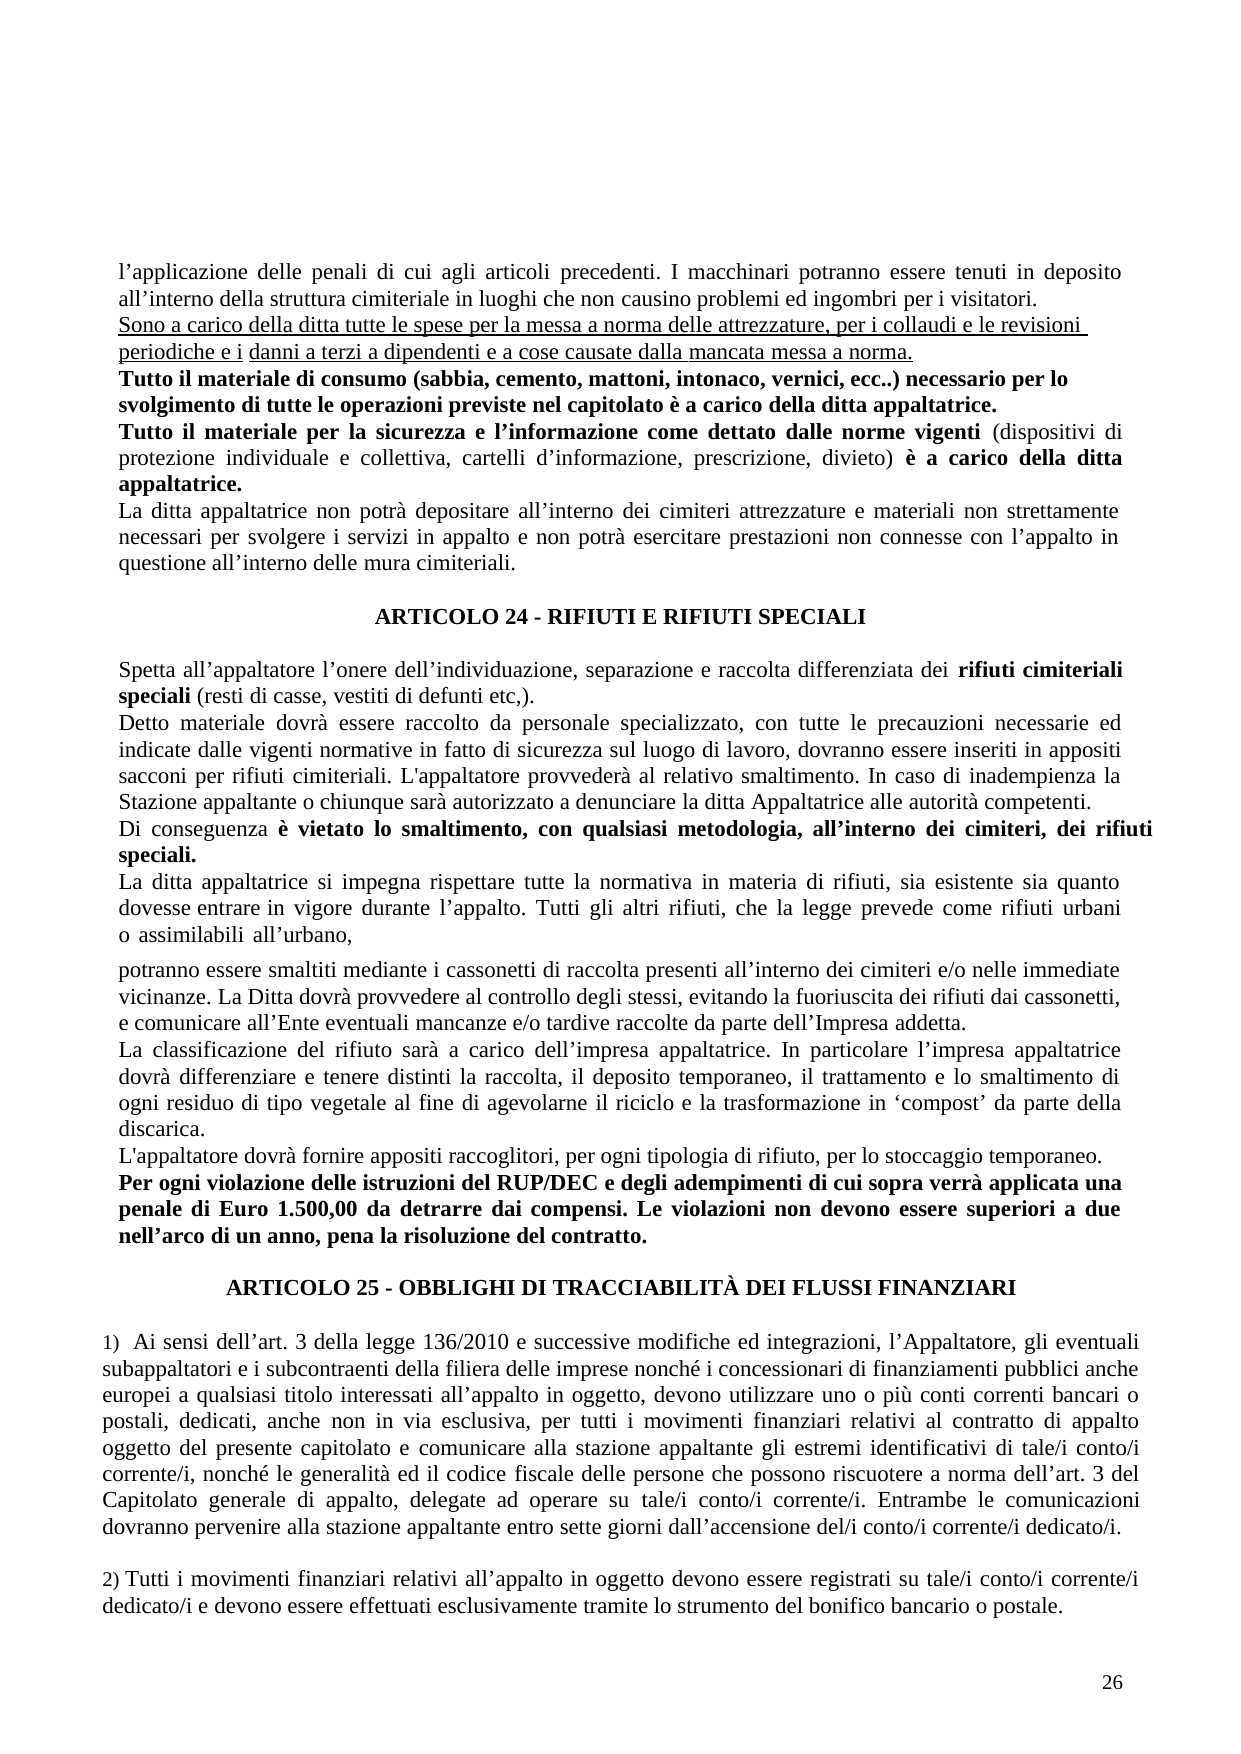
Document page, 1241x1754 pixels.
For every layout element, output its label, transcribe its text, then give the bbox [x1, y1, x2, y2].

subtitle Per ogni violazione delle istruzioni del RUP/DEC e degli adempimenti di cui sopra verrà applicata una penale di Euro 1.500,00 da detrarre dai compensi. Le violazioni non devono essere superiori a due nell’arco di un anno, pena la risoluzione del contratto. [118, 1169, 1122, 1248]
text L'appaltatore dovrà fornire appositi raccoglitori, per ogni tipologia di rifiuto, per lo stoccaggio temporaneo. [118, 1142, 1153, 1168]
text Sono a carico della ditta tutte le spese per la messa a norma delle attrezzature, per i collaudi e le revisioni periodiche e i danni a terzi a dipendenti e a cose causate dalla mancata messa a norma. [118, 311, 1120, 364]
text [118, 258, 1122, 311]
text La classificazione del rifiuto sarà a carico dell’impresa appaltatrice. In particolare l’impresa appaltatrice dovrà differenziare e tenere distinti la raccolta, il deposito temporaneo, il trattamento e lo smaltimento di ogni residuo di tipo vegetale al fine di agevolarne il riciclo e la trasformazione in ‘compost’ da parte della discarica. [118, 1036, 1122, 1142]
text Tutto il materiale per la sicurezza e l’informazione come dettato dalle norme vigenti (dispositivi di protezione individuale e collettiva, cartelli d’informazione, prescrizione, divieto) è a carico della ditta appaltatrice. [118, 418, 1123, 497]
subtitle ARTICOLO 24 - RIFIUTI E RIFIUTI SPECIALI [141, 603, 1099, 629]
text La ditta appaltatrice si impegna rispettare tutte la normativa in materia di rifiuti, sia esistente sia quanto dovesse entrare in vigore durante l’appalto. Tutti gli altri rifiuti, che la legge prevede come rifiuti urbani o assimilabili all’urbano, [118, 868, 1122, 947]
subtitle Tutto il materiale di consumo (sabbia, cemento, mattoni, intonaco, vernici, ecc..) necessario per lo svolgimento di tutte le operazioni previste nel capitolato è a carico della ditta appaltatrice. [118, 365, 1120, 417]
list Ai sensi dell’art. 3 della legge 136/2010 e successive modifiche ed integrazioni, l’Appaltatore, gli eventuali subappaltatori e i subcontraenti della filiera delle imprese nonché i concessionari di finanziamenti pubblici anche europei a qualsiasi titolo interessati all’appalto in oggetto, devono utilizzare uno o più conti correnti bancari o postali, dedicati, anche non in via esclusiva, per tutti i movimenti finanziari relativi al contratto di appalto oggetto del presente capitolato e comunicare alla stazione appaltante gli estremi identificativi di tale/i conto/i corrente/i, nonché le generalità ed il codice fiscale delle persone che possono riscuotere a norma dell’art. 3 del Capitolato generale di appalto, delegate ad operare su tale/i conto/i corrente/i. Entrambe le comunicazioni dovranno pervenire alla stazione appaltante entro sette giorni dall’accensione del/i conto/i corrente/i dedicato/i. [102, 1328, 1141, 1539]
text Spetta all’appaltatore l’onere dell’individuazione, separazione e raccolta differenziata dei rifiuti cimiteriali speciali (resti di casse, vestiti di defunti etc,). [118, 656, 1123, 709]
text La ditta appaltatrice non potrà depositare all’interno dei cimiteri attrezzature e materiali non strettamente necessari per svolgere i servizi in appalto e non potrà esercitare prestazioni non connesse con l’appalto in questione all’interno delle mura cimiteriali. [118, 497, 1121, 576]
text ARTICOLO 25 - OBBLIGHI DI TRACCIABILITÀ DEI FLUSSI FINANZIARI [141, 1274, 1101, 1301]
text potranno essere smaltiti mediante i cassonetti di raccolta presenti all’interno dei cimiteri e/o nelle immediate vicinanze. La Ditta dovrà provvedere al controllo degli stessi, evitando la fuoriuscita dei rifiuti dai cassonetti, e comunicare all’Ente eventuali mancanze e/o tardive raccolte da parte dell’Impresa addetta. [118, 956, 1122, 1036]
text Detto materiale dovrà essere raccolto da personale specializzato, con tutte le precauzioni necessarie ed indicate dalle vigenti normative in fatto di sicurezza sul luogo di lavoro, dovranno essere inseriti in appositi sacconi per rifiuti cimiteriali. L'appaltatore provvederà al relativo smaltimento. In caso di inadempienza la Stazione appaltante o chiunque sarà autorizzato a denunciare la ditta Appaltatrice alle autorità competenti. [118, 709, 1123, 815]
list Tutti i movimenti finanziari relativi all’appalto in oggetto devono essere registrati su tale/i conto/i corrente/i dedicato/i e devono essere effettuati esclusivamente tramite lo strumento del bonifico bancario o postale. [102, 1565, 1141, 1618]
subtitle Di conseguenza è vietato lo smaltimento, con qualsiasi metodologia, all’interno dei cimiteri, dei rifiuti speciali. [118, 815, 1153, 868]
